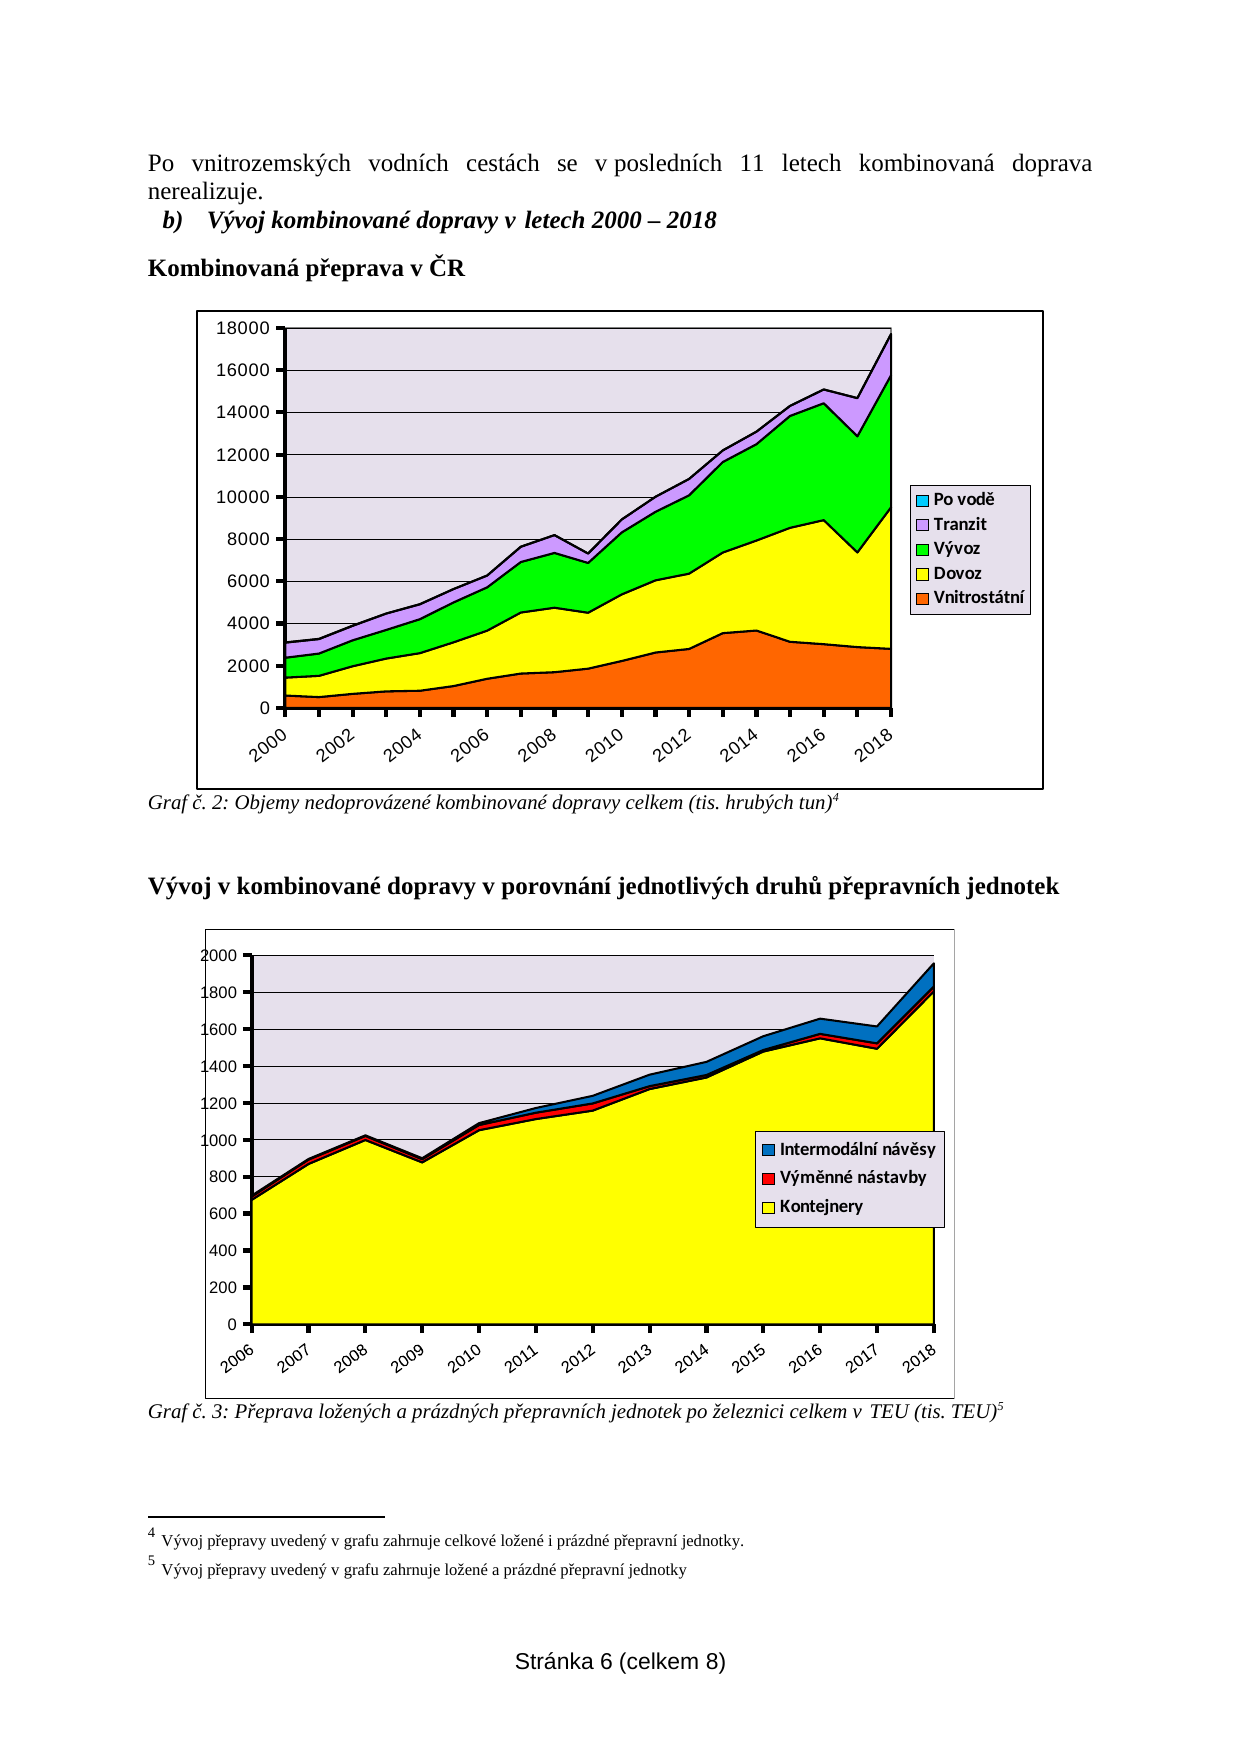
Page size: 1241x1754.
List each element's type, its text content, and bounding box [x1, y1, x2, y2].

text Vývoj v kombinované dopravy v porovnání jednotlivých druhů přepravních jednotek [148, 871, 1093, 900]
text Kombinovaná přeprava v ČR [148, 253, 1093, 282]
text Graf č. 2: Objemy nedoprovázené kombinované dopravy celkem (tis. hrubých tun) [148, 790, 1093, 814]
text Graf č. 3: Přeprava ložených a prázdných přepravních jednotek po železnici celkem v TEU (tis. TEU)5 [148, 1399, 1093, 1423]
list Vývoj kombinované dopravy v letech 2000 – 2018 [162, 205, 1093, 234]
text Po vnitrozemských vodních cestách se v posledních 11 letech kombinovaná doprava nerealizuje. [148, 148, 1093, 205]
